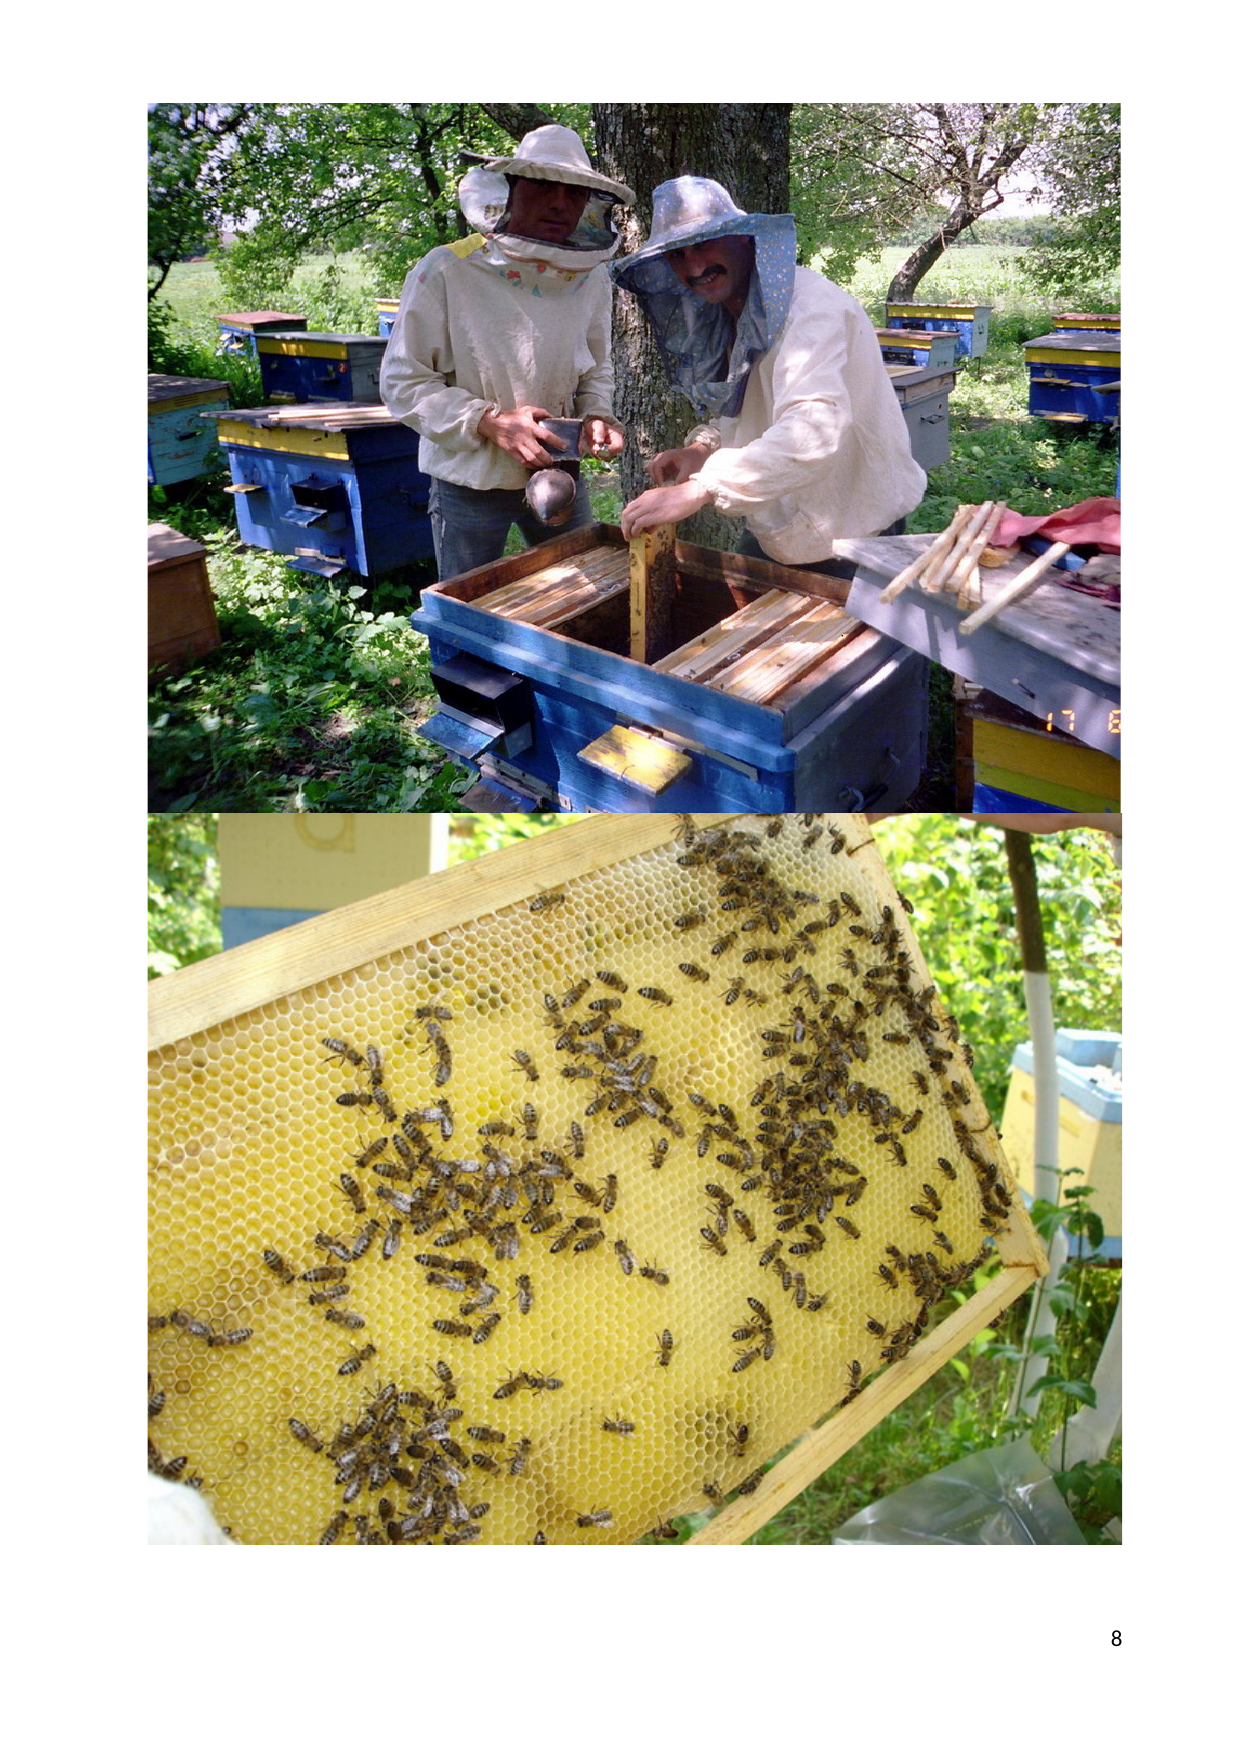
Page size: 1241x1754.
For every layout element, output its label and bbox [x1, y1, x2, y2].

picture [147, 103, 1123, 1545]
